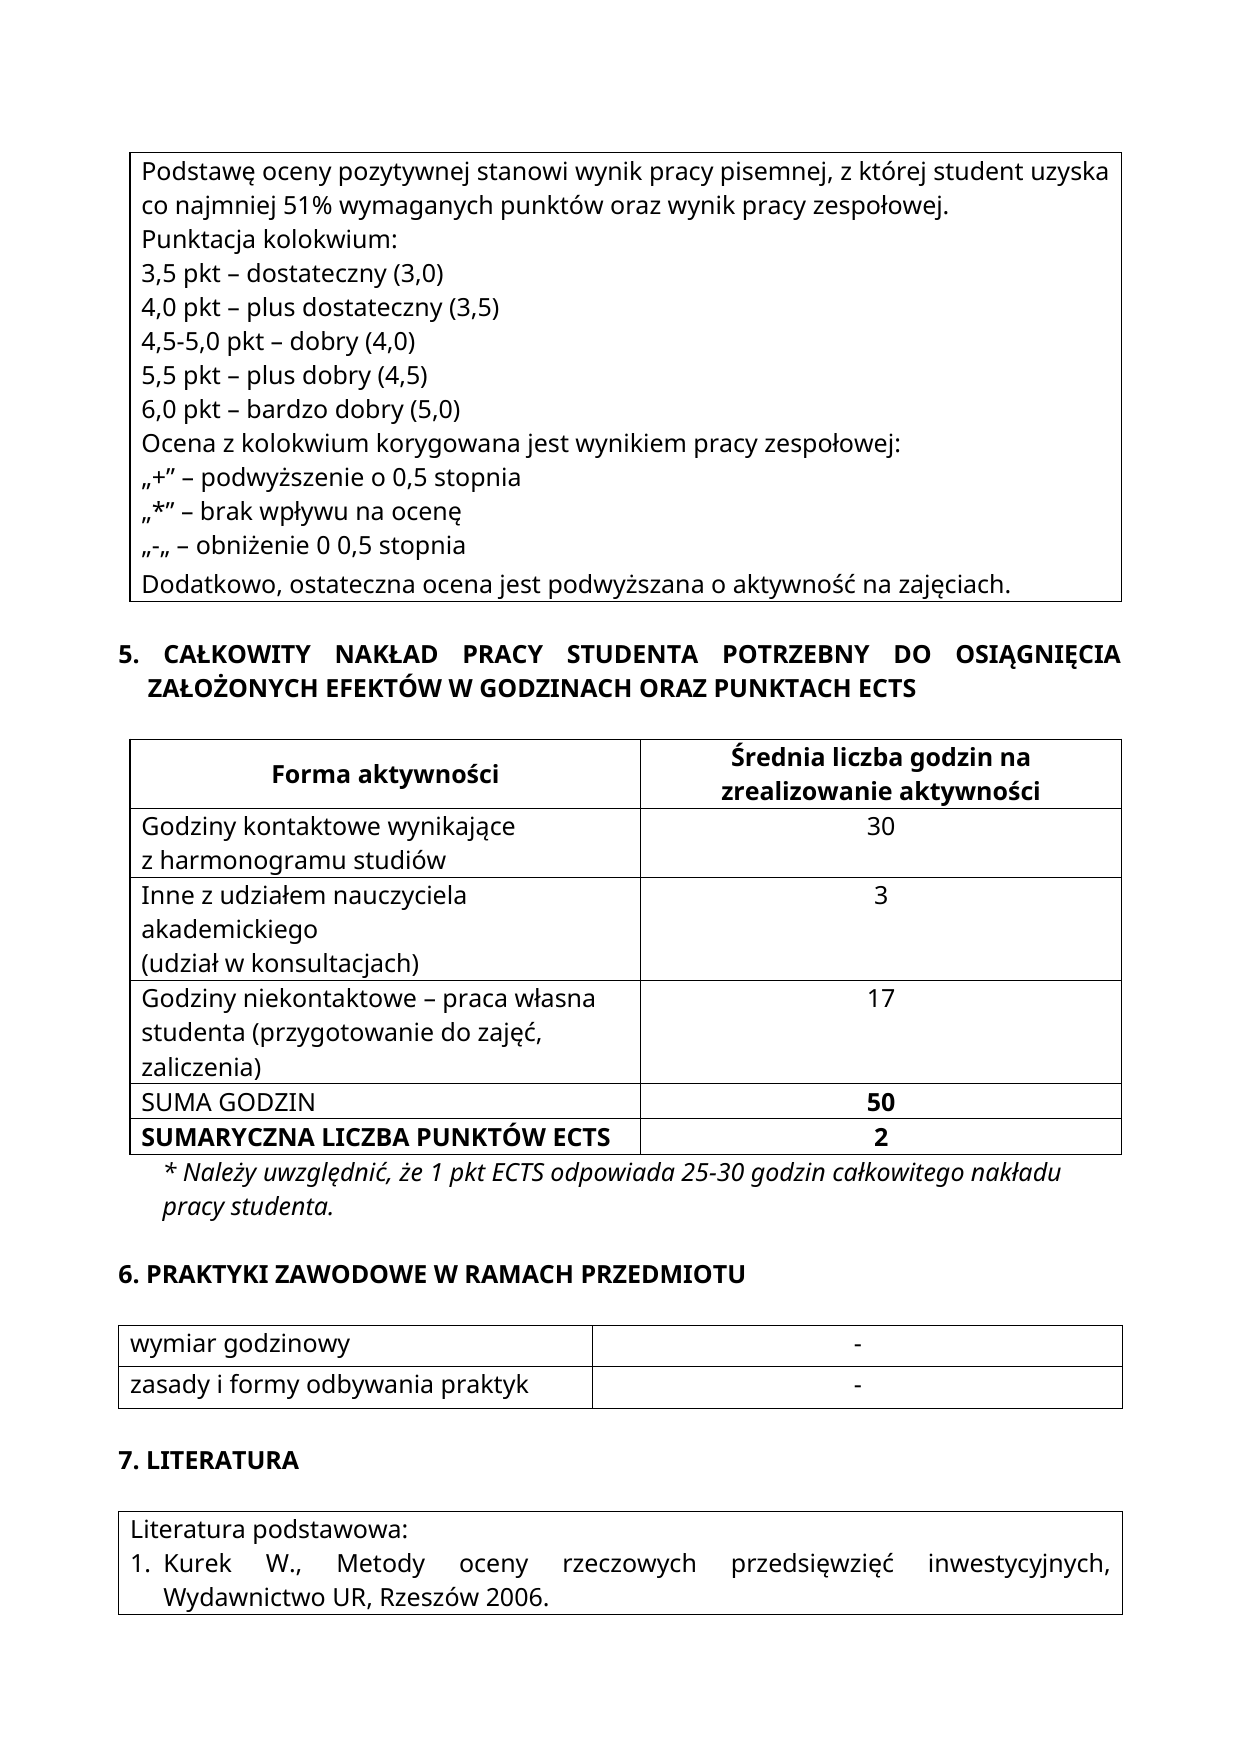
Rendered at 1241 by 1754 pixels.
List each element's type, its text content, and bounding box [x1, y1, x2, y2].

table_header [119, 1512, 1122, 1614]
table_cell 30 [641, 809, 1121, 877]
table_cell - [593, 1367, 1122, 1407]
table_cell 50 [641, 1084, 1121, 1118]
table_cell 17 [641, 981, 1121, 1083]
table_cell 3 [641, 878, 1121, 980]
table_cell zasady i formy odbywania praktyk [119, 1367, 592, 1407]
text 7. LITERATURA [118, 1443, 1122, 1477]
text 6. PRAKTYKI ZAWODOWE W RAMACH PRZEDMIOTU [118, 1257, 1122, 1291]
table_header wymiar godzinowy [119, 1326, 592, 1366]
table_cell Godziny kontaktowe wynikające z harmonogramu studiów [131, 809, 640, 877]
text * Należy uwzględnić, że 1 pkt ECTS odpowiada 25-30 godzin całkowitego nakładu pracy studenta. [162, 1155, 1122, 1223]
table_header Podstawę oceny pozytywnej stanowi wynik pracy pisemnej, z której student uzyska co najmniej 51% wymaganych punktów oraz wynik pracy zespołowej. Punktacja kolokwium: 3,5 pkt – dostateczny (3,0) 4,0 pkt – plus dostateczny (3,5) 4,5-5,0 pkt – dobry (4,0) 5,5 pkt – plus dobry (4,5) 6,0 pkt – bardzo dobry (5,0) Ocena z kolokwium korygowana jest wynikiem pracy zespołowej: „+” – podwyższenie o 0,5 stopnia „*” – brak wpływu na ocenę „-„ – obniżenie 0 0,5 stopnia Dodatkowo, ostateczna ocena jest podwyższana o aktywność na zajęciach. [131, 153, 1121, 601]
table_cell 2 [641, 1119, 1121, 1153]
table_header - [593, 1326, 1122, 1366]
table_header Średnia liczba godzin na zrealizowanie aktywności [641, 740, 1121, 808]
text 5. CAŁKOWITY NAKŁAD PRACY STUDENTA POTRZEBNY DO OSIĄGNIĘCIA ZAŁOŻONYCH EFEKTÓW W GODZINACH ORAZ PUNKTACH ECTS [118, 636, 1122, 704]
table_cell Inne z udziałem nauczyciela akademickiego (udział w konsultacjach) [131, 878, 640, 980]
table_cell SUMA GODZIN [131, 1084, 640, 1118]
table_header Forma aktywności [131, 740, 640, 808]
table_cell SUMARYCZNA LICZBA PUNKTÓW ECTS [131, 1119, 640, 1153]
table_cell Godziny niekontaktowe – praca własna studenta (przygotowanie do zajęć, zaliczenia) [131, 981, 640, 1083]
